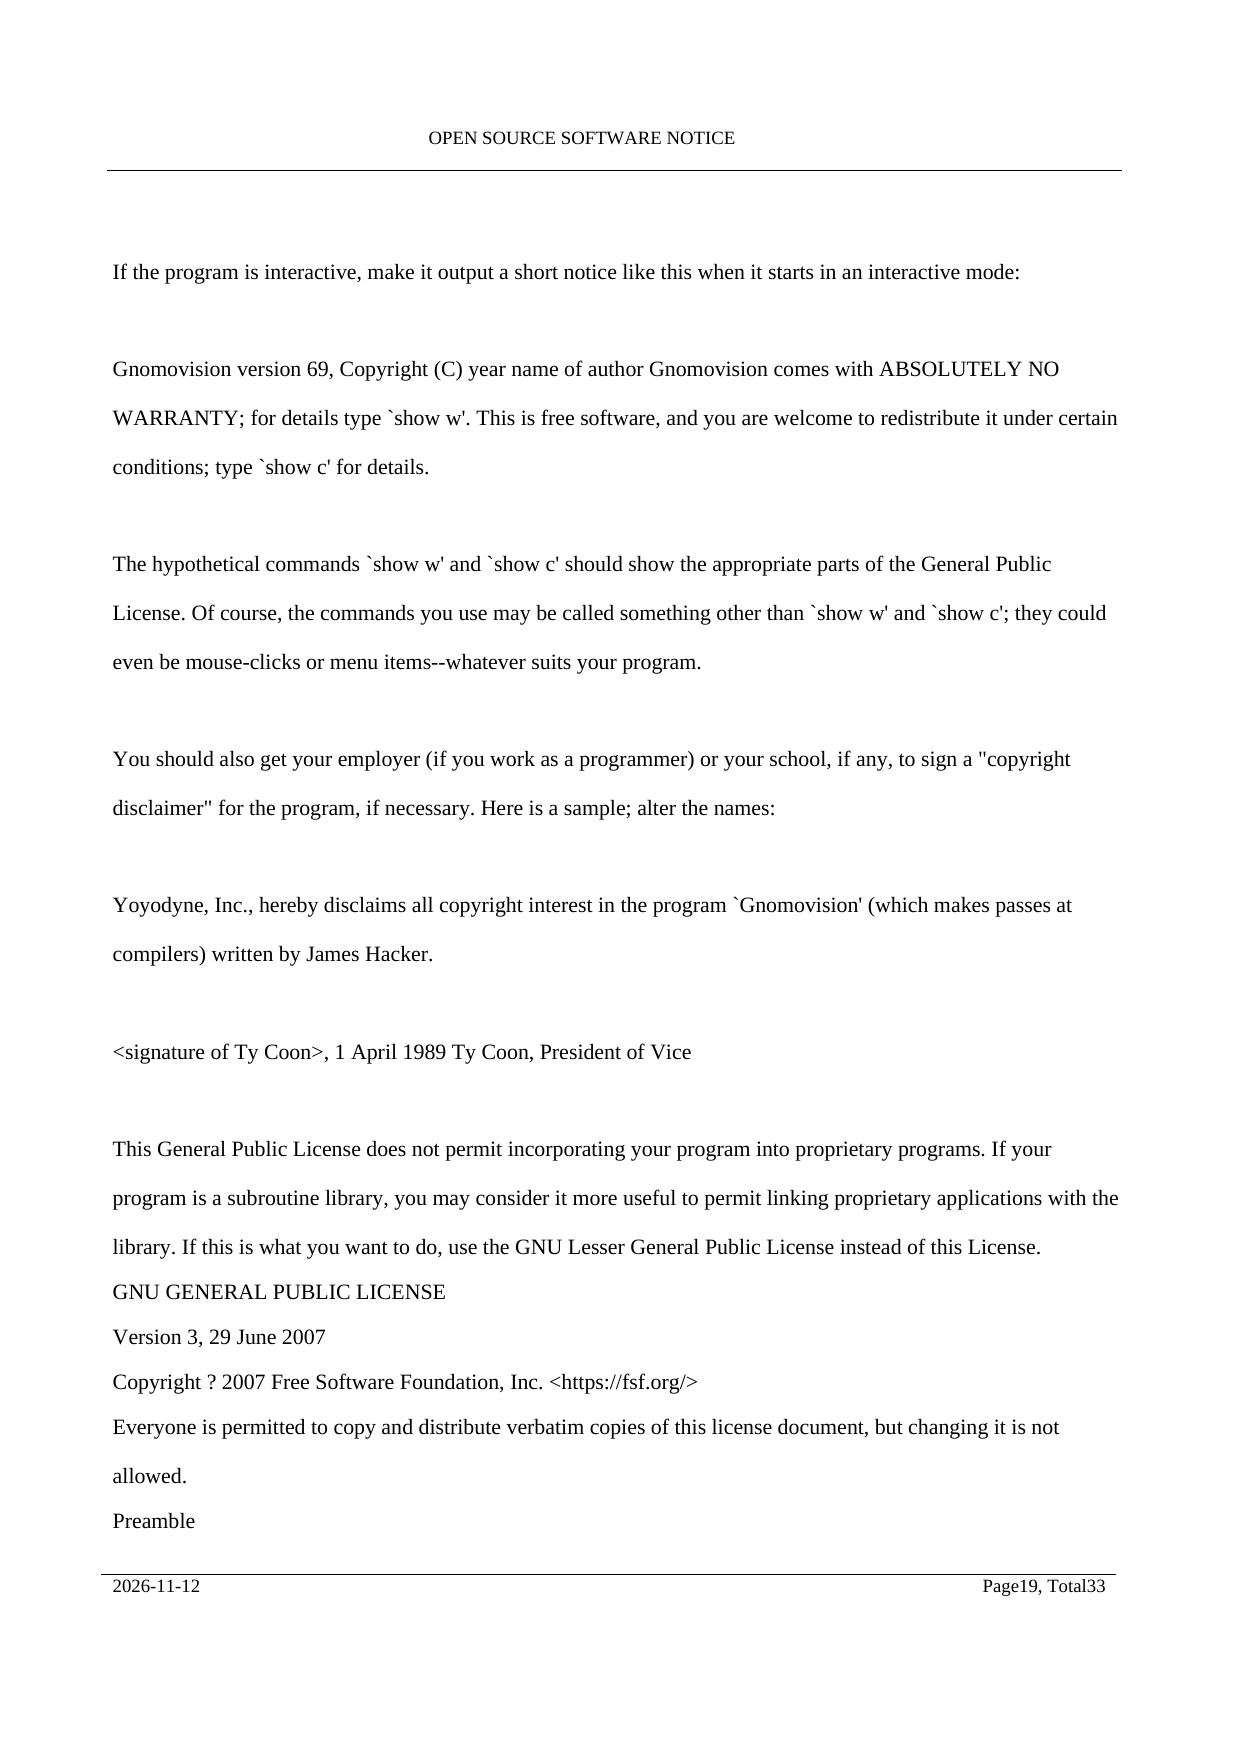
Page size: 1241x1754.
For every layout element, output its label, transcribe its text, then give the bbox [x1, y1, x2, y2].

text Version 3, 29 June 2007 [112, 1320, 1128, 1353]
text Preamble [112, 1504, 1128, 1537]
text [112, 206, 1128, 1263]
text Everyone is permitted to copy and distribute verbatim copies of this license document, but changing it is not allowed. [112, 1411, 1128, 1492]
text Copyright ? 2007 Free Software Foundation, Inc. <https://fsf.org/> [112, 1365, 1128, 1398]
text GNU GENERAL PUBLIC LICENSE [112, 1275, 1128, 1308]
